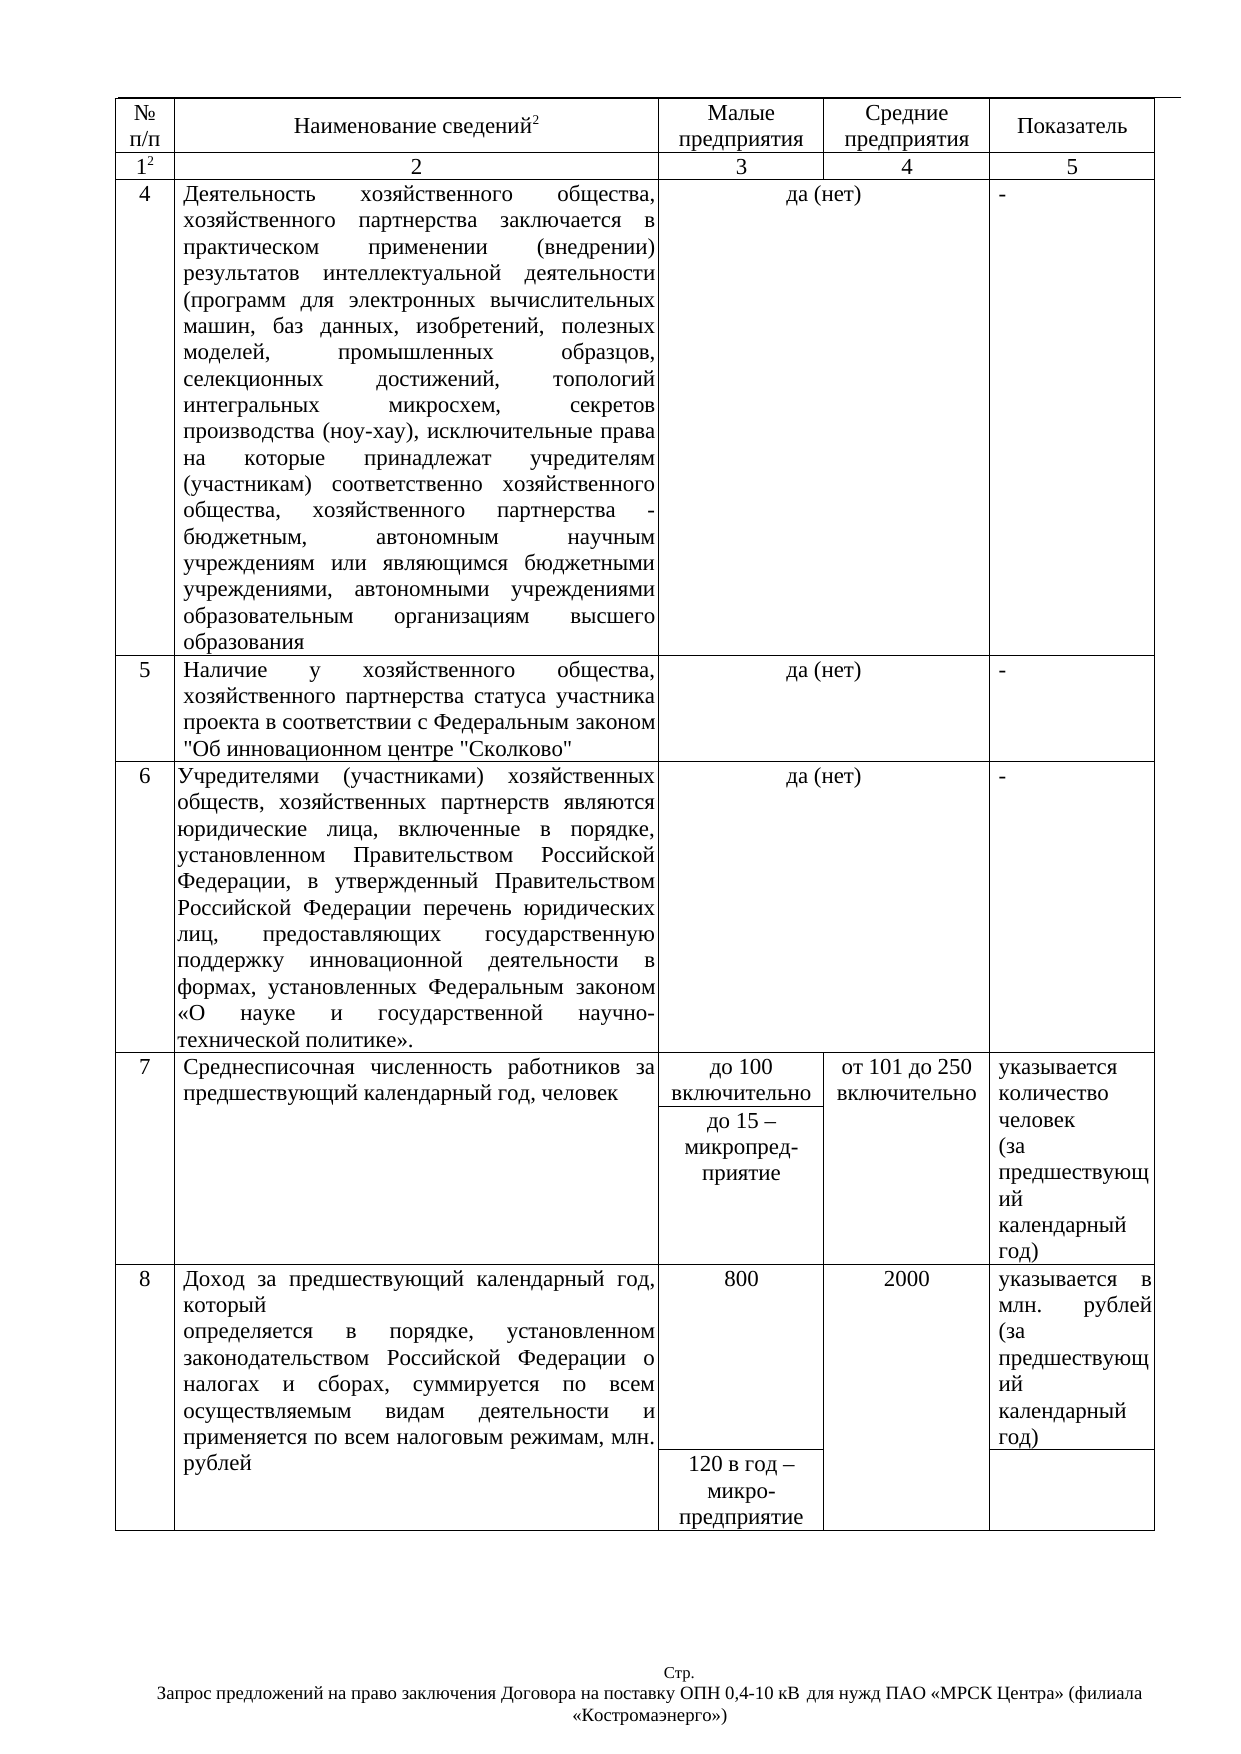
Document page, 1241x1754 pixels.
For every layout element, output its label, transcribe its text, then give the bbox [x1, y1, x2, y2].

table_cell 6 [116, 762, 174, 1052]
table_cell указывается количество человек (за предшествующий календарный год) [990, 1053, 1154, 1264]
table_cell 4 [824, 153, 989, 179]
table_cell 2000 [824, 1265, 989, 1529]
table_cell Среднесписочная численность работников за предшествующий календарный год, человек [175, 1053, 658, 1264]
table_cell - [990, 180, 1154, 654]
table_header Средние предприятия [824, 99, 989, 152]
table_cell 3 [659, 153, 823, 179]
table_cell Учредителями (участниками) хозяйственных обществ, хозяйственных партнерств являются юридические лица, включенные в порядке, установленном Правительством Российской Федерации, в утвержденный Правительством Российской Федерации перечень юридических лиц, предоставляющих государственную поддержку инновационной деятельности в формах, установленных Федеральным законом «О науке и государственной научно-технической политике». [175, 762, 658, 1052]
table_cell 5 [116, 656, 174, 761]
table_cell да (нет) [659, 762, 989, 1052]
table_cell Доход за предшествующий календарный год, который определяется в порядке, установленном законодательством Российской Федерации о налогах и сборах, суммируется по всем осуществляемым видам деятельности и применяется по всем налоговым режимам, млн. рублей [175, 1265, 658, 1529]
table_header Показатель [990, 99, 1154, 152]
table_cell от 101 до 250 включительно [824, 1053, 989, 1264]
table_cell Деятельность хозяйственного общества, хозяйственного партнерства заключается в практическом применении (внедрении) результатов интеллектуальной деятельности (программ для электронных вычислительных машин, баз данных, изобретений, полезных моделей, промышленных образцов, селекционных достижений, топологий интегральных микросхем, секретов производства (ноу-хау), исключительные права на которые принадлежат учредителям (участникам) соответственно хозяйственного общества, хозяйственного партнерства - бюджетным, автономным научным учреждениям или являющимся бюджетными учреждениями, автономными учреждениями образовательным организациям высшего образования [175, 180, 658, 654]
table_cell - [990, 656, 1154, 761]
table_cell до 15 – микропредприятие [659, 1107, 823, 1264]
table_cell 2 [175, 153, 658, 179]
table_cell - [990, 762, 1154, 1052]
table_cell [990, 1450, 1154, 1529]
table_cell 5 [990, 153, 1154, 179]
table_cell 12 [116, 153, 174, 179]
table_cell 800 [659, 1265, 823, 1449]
table_cell 4 [116, 180, 174, 654]
table_cell указывается в млн. рублей (за предшествующий календарный год) [990, 1265, 1154, 1449]
table_cell до 100 включительно [659, 1053, 823, 1106]
table_cell 7 [116, 1053, 174, 1264]
table_header Наименование сведений2 [175, 99, 658, 152]
table_header Малые предприятия [659, 99, 823, 152]
table_cell 8 [116, 1265, 174, 1529]
table_cell 120 в год – микропредприятие [659, 1450, 823, 1529]
table_cell да (нет) [659, 656, 989, 761]
table_cell да (нет) [659, 180, 989, 654]
table_header № п/п [116, 99, 174, 152]
table_cell Наличие у хозяйственного общества, хозяйственного партнерства статуса участника проекта в соответствии с Федеральным законом "Об инновационном центре "Сколково" [175, 656, 658, 761]
